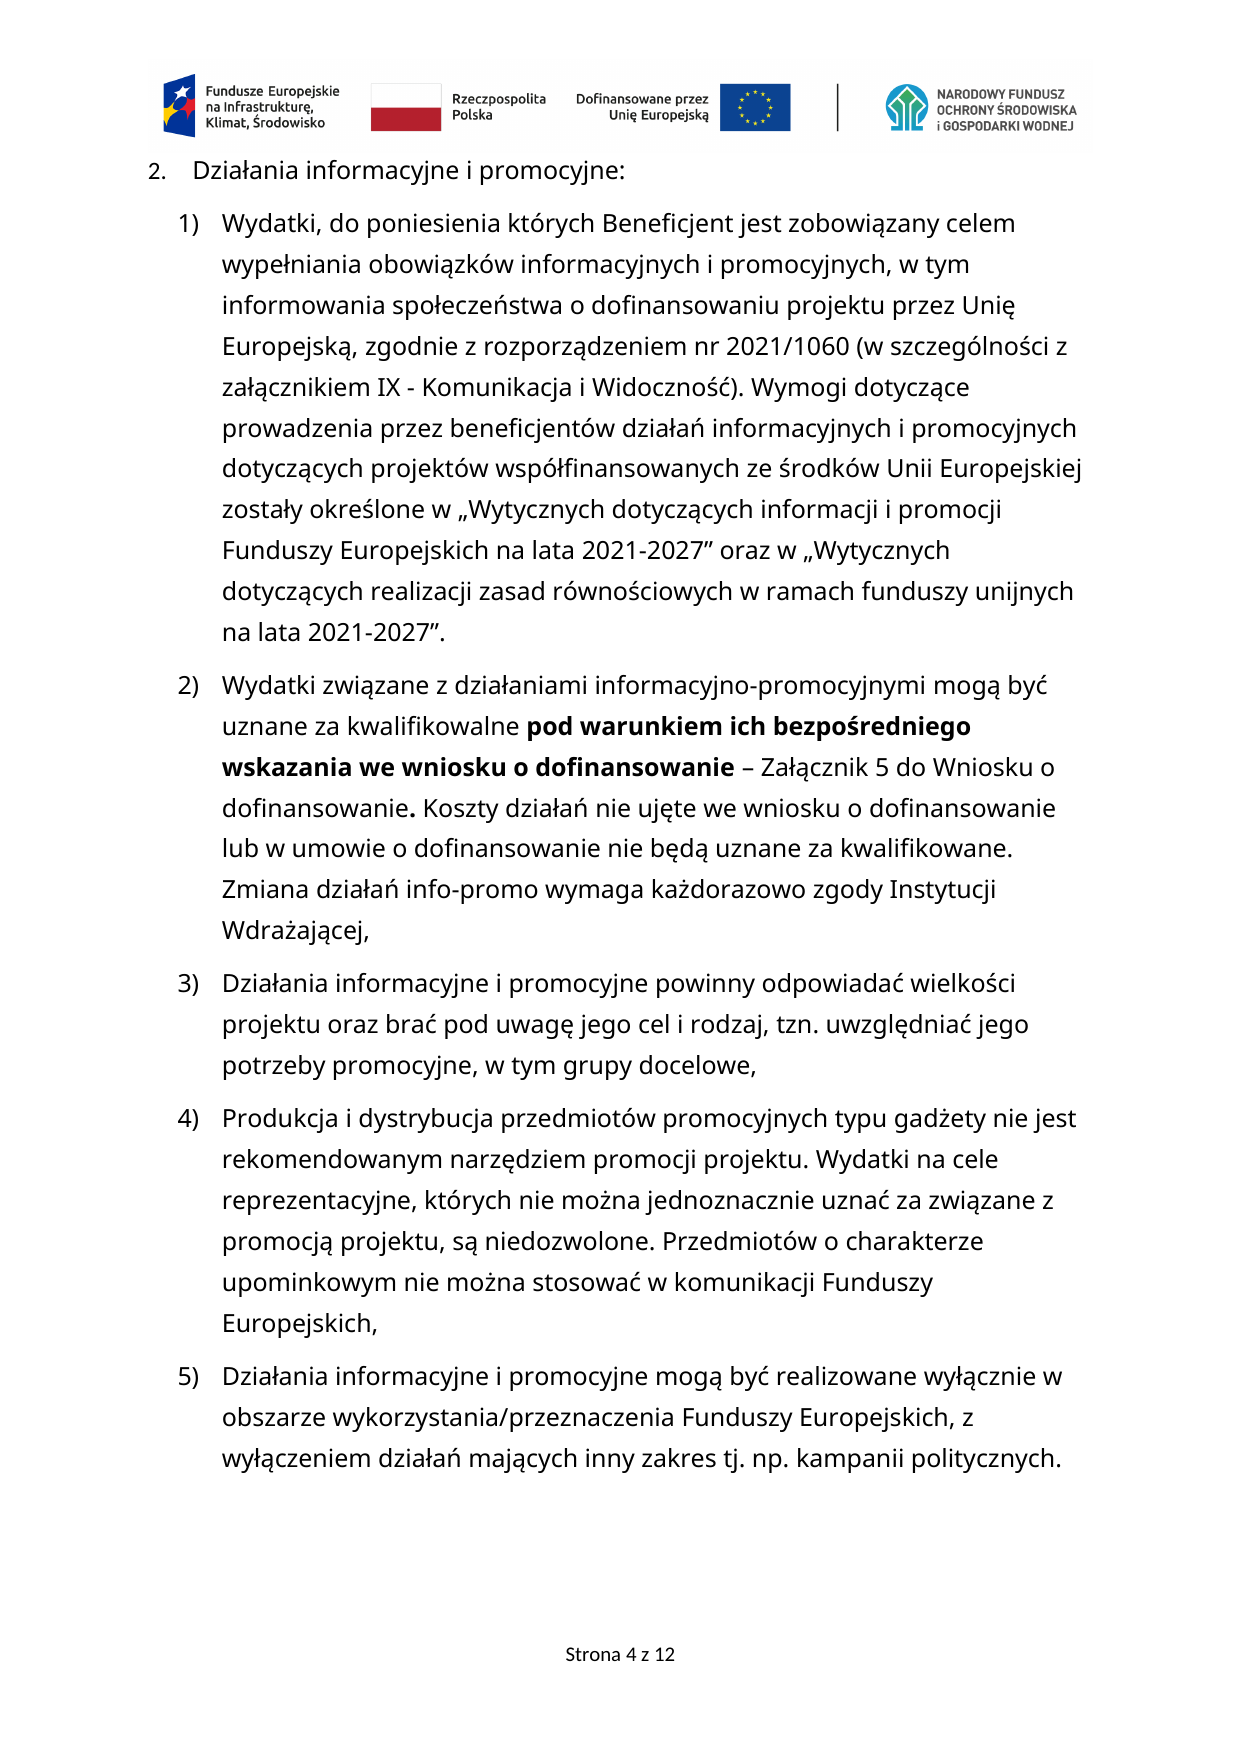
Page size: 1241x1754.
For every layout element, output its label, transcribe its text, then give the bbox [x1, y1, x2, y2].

list Działania informacyjne i promocyjne: [148, 153, 1093, 187]
list Wydatki, do poniesienia których Beneficjent jest zobowiązany celem wypełniania obowiązków informacyjnych i promocyjnych, w tym informowania społeczeństwa o dofinansowaniu projektu przez Unię Europejską, zgodnie z rozporządzeniem nr 2021/1060 (w szczególności z załącznikiem IX - Komunikacja i Widoczność). Wymogi dotyczące prowadzenia przez beneficjentów działań informacyjnych i promocyjnych dotyczących projektów współfinansowanych ze środków Unii Europejskiej zostały określone w „Wytycznych dotyczących informacji i promocji Funduszy Europejskich na lata 2021-2027” oraz w „Wytycznych dotyczących realizacji zasad równościowych w ramach funduszy unijnych na lata 2021-2027”. [177, 206, 1093, 648]
picture [147, 59, 1093, 153]
list Wydatki związane z działaniami informacyjno-promocyjnymi mogą być uznane za kwalifikowalne pod warunkiem ich bezpośredniego wskazania we wniosku o dofinansowanie – Załącznik 5 do Wniosku o dofinansowanie. Koszty działań nie ujęte we wniosku o dofinansowanie lub w umowie o dofinansowanie nie będą uznane za kwalifikowane. Zmiana działań info-promo wymaga każdorazowo zgody Instytucji Wdrażającej, [177, 668, 1093, 947]
list Działania informacyjne i promocyjne mogą być realizowane wyłącznie w obszarze wykorzystania/przeznaczenia Funduszy Europejskich, z wyłączeniem działań mających inny zakres tj. np. kampanii politycznych. [177, 1358, 1093, 1474]
list Działania informacyjne i promocyjne powinny odpowiadać wielkości projektu oraz brać pod uwagę jego cel i rodzaj, tzn. uwzględniać jego potrzeby promocyjne, w tym grupy docelowe, [177, 966, 1093, 1082]
list Produkcja i dystrybucja przedmiotów promocyjnych typu gadżety nie jest rekomendowanym narzędziem promocji projektu. Wydatki na cele reprezentacyjne, których nie można jednoznacznie uznać za związane z promocją projektu, są niedozwolone. Przedmiotów o charakterze upominkowym nie można stosować w komunikacji Funduszy Europejskich, [177, 1101, 1093, 1339]
